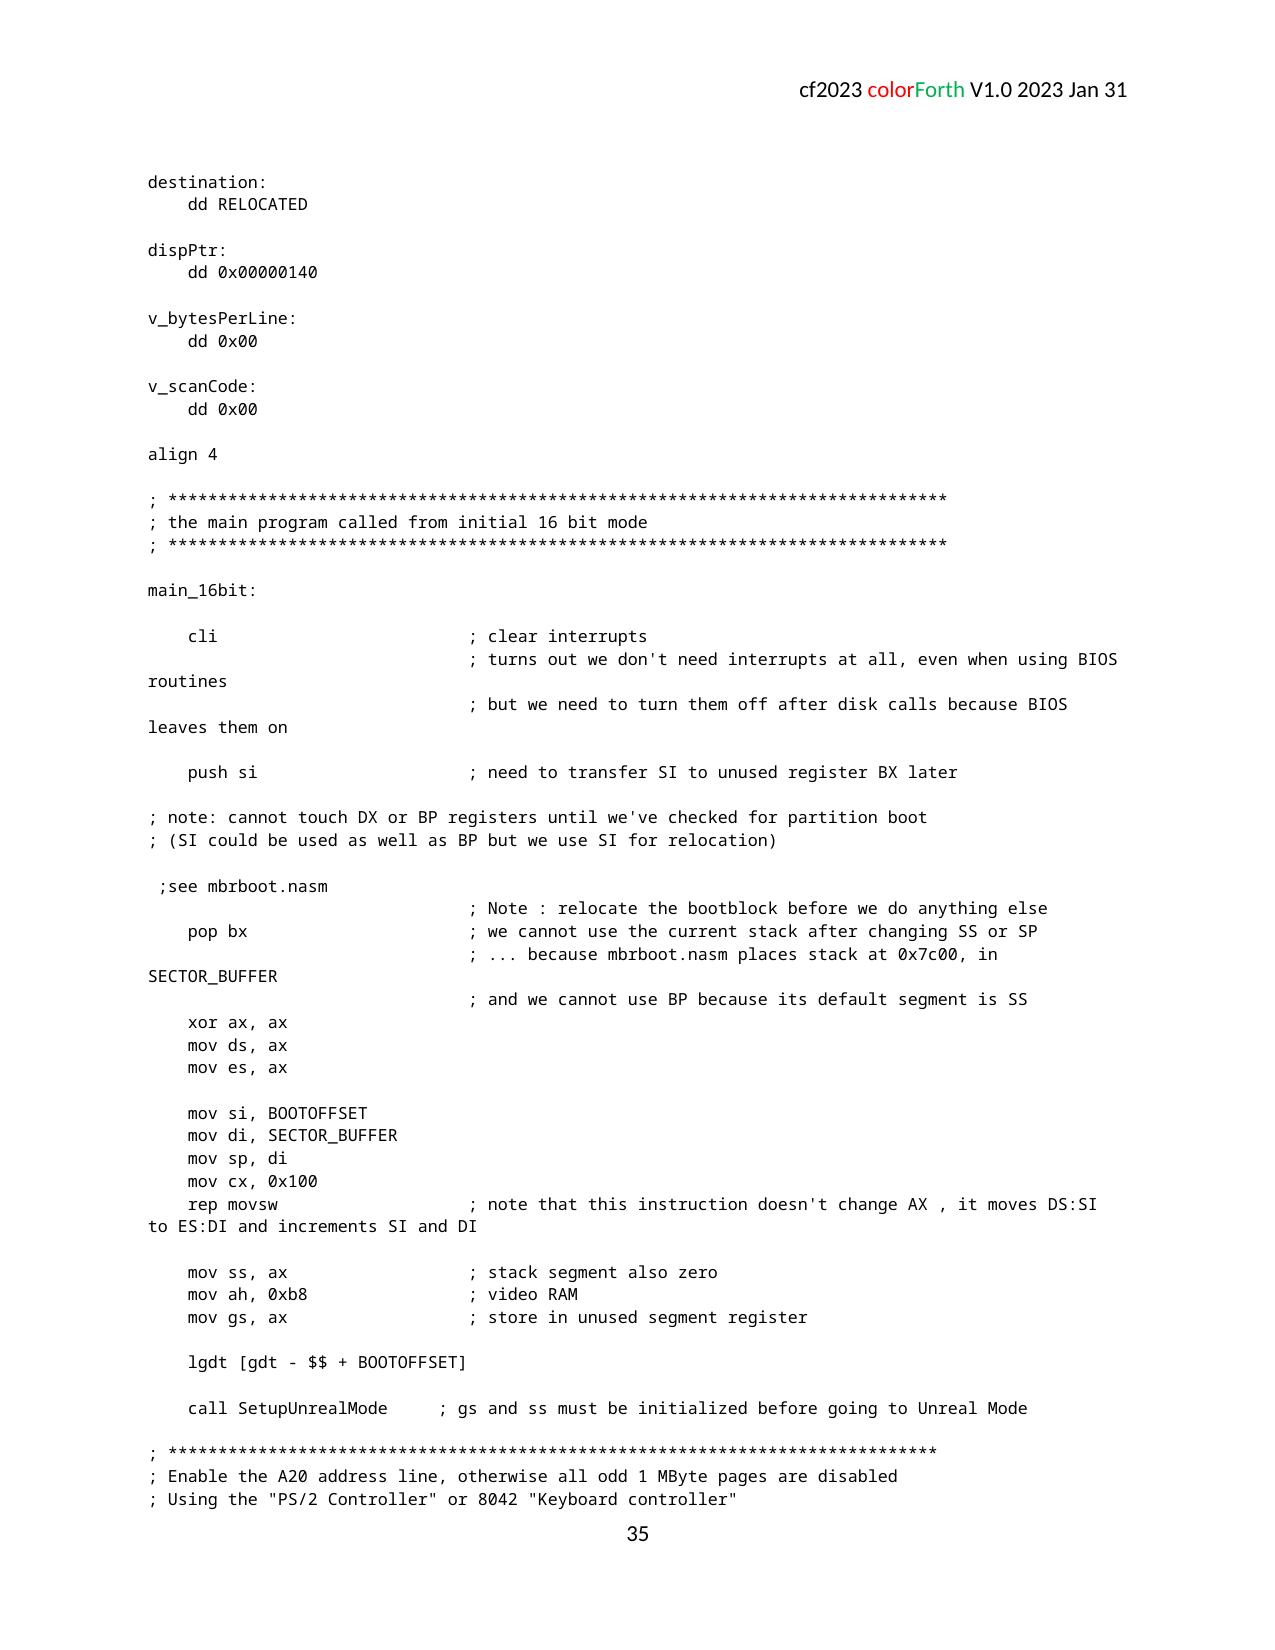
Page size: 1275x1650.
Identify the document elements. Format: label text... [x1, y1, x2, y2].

text v_scanCode: [148, 375, 1127, 397]
text ; the main program called from initial 16 bit mode [148, 511, 1127, 534]
text ; but we need to turn them off after disk calls because BIOS leaves them on [148, 693, 1127, 738]
text push si ; need to transfer SI to unused register BX later [148, 761, 1127, 783]
text mov si, BOOTOFFSET [148, 1101, 1127, 1124]
text mov ds, ax [148, 1033, 1127, 1056]
text ; and we cannot use BP because its default segment is SS [148, 988, 1127, 1011]
text destination: [148, 170, 1127, 193]
text mov cx, 0x100 [148, 1169, 1127, 1192]
text xor ax, ax [148, 1011, 1127, 1033]
text lgdt [gdt - $$ + BOOTOFFSET] [148, 1351, 1127, 1374]
text call SetupUnrealMode ; gs and ss must be initialized before going to Unreal Mode [148, 1397, 1127, 1419]
text ; Note : relocate the bootblock before we do anything else [148, 897, 1127, 920]
text ; ****************************************************************************** [148, 534, 1127, 556]
text v_bytesPerLine: [148, 307, 1127, 329]
text ; (SI could be used as well as BP but we use SI for relocation) [148, 829, 1127, 852]
text ; note: cannot touch DX or BP registers until we've checked for partition boot [148, 806, 1127, 829]
text mov ah, 0xb8 ; video RAM [148, 1283, 1127, 1306]
text ; ... because mbrboot.nasm places stack at 0x7c00, in SECTOR_BUFFER [148, 942, 1127, 988]
text mov es, ax [148, 1056, 1127, 1079]
text ;see mbrboot.nasm [148, 874, 1127, 897]
text mov di, SECTOR_BUFFER [148, 1124, 1127, 1147]
text dispPtr: [148, 238, 1127, 261]
text dd RELOCATED [148, 193, 1127, 216]
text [148, 1442, 1127, 1465]
text dd 0x00000140 [148, 261, 1127, 284]
text ; Using the "PS/2 Controller" or 8042 "Keyboard controller" [148, 1487, 1127, 1510]
text mov gs, ax ; store in unused segment register [148, 1306, 1127, 1328]
text ; ****************************************************************************** [148, 488, 1127, 511]
text align 4 [148, 443, 1127, 466]
text mov ss, ax ; stack segment also zero [148, 1260, 1127, 1283]
text rep movsw ; note that this instruction doesn't change AX , it moves DS:SI to ES:DI and increments SI and DI [148, 1192, 1127, 1238]
text cli ; clear interrupts [148, 624, 1127, 647]
text mov sp, di [148, 1147, 1127, 1169]
text main_16bit: [148, 579, 1127, 602]
text dd 0x00 [148, 329, 1127, 352]
text dd 0x00 [148, 397, 1127, 420]
text ; Enable the A20 address line, otherwise all odd 1 MByte pages are disabled [148, 1465, 1127, 1487]
text pop bx ; we cannot use the current stack after changing SS or SP [148, 920, 1127, 942]
text ; turns out we don't need interrupts at all, even when using BIOS routines [148, 647, 1127, 693]
